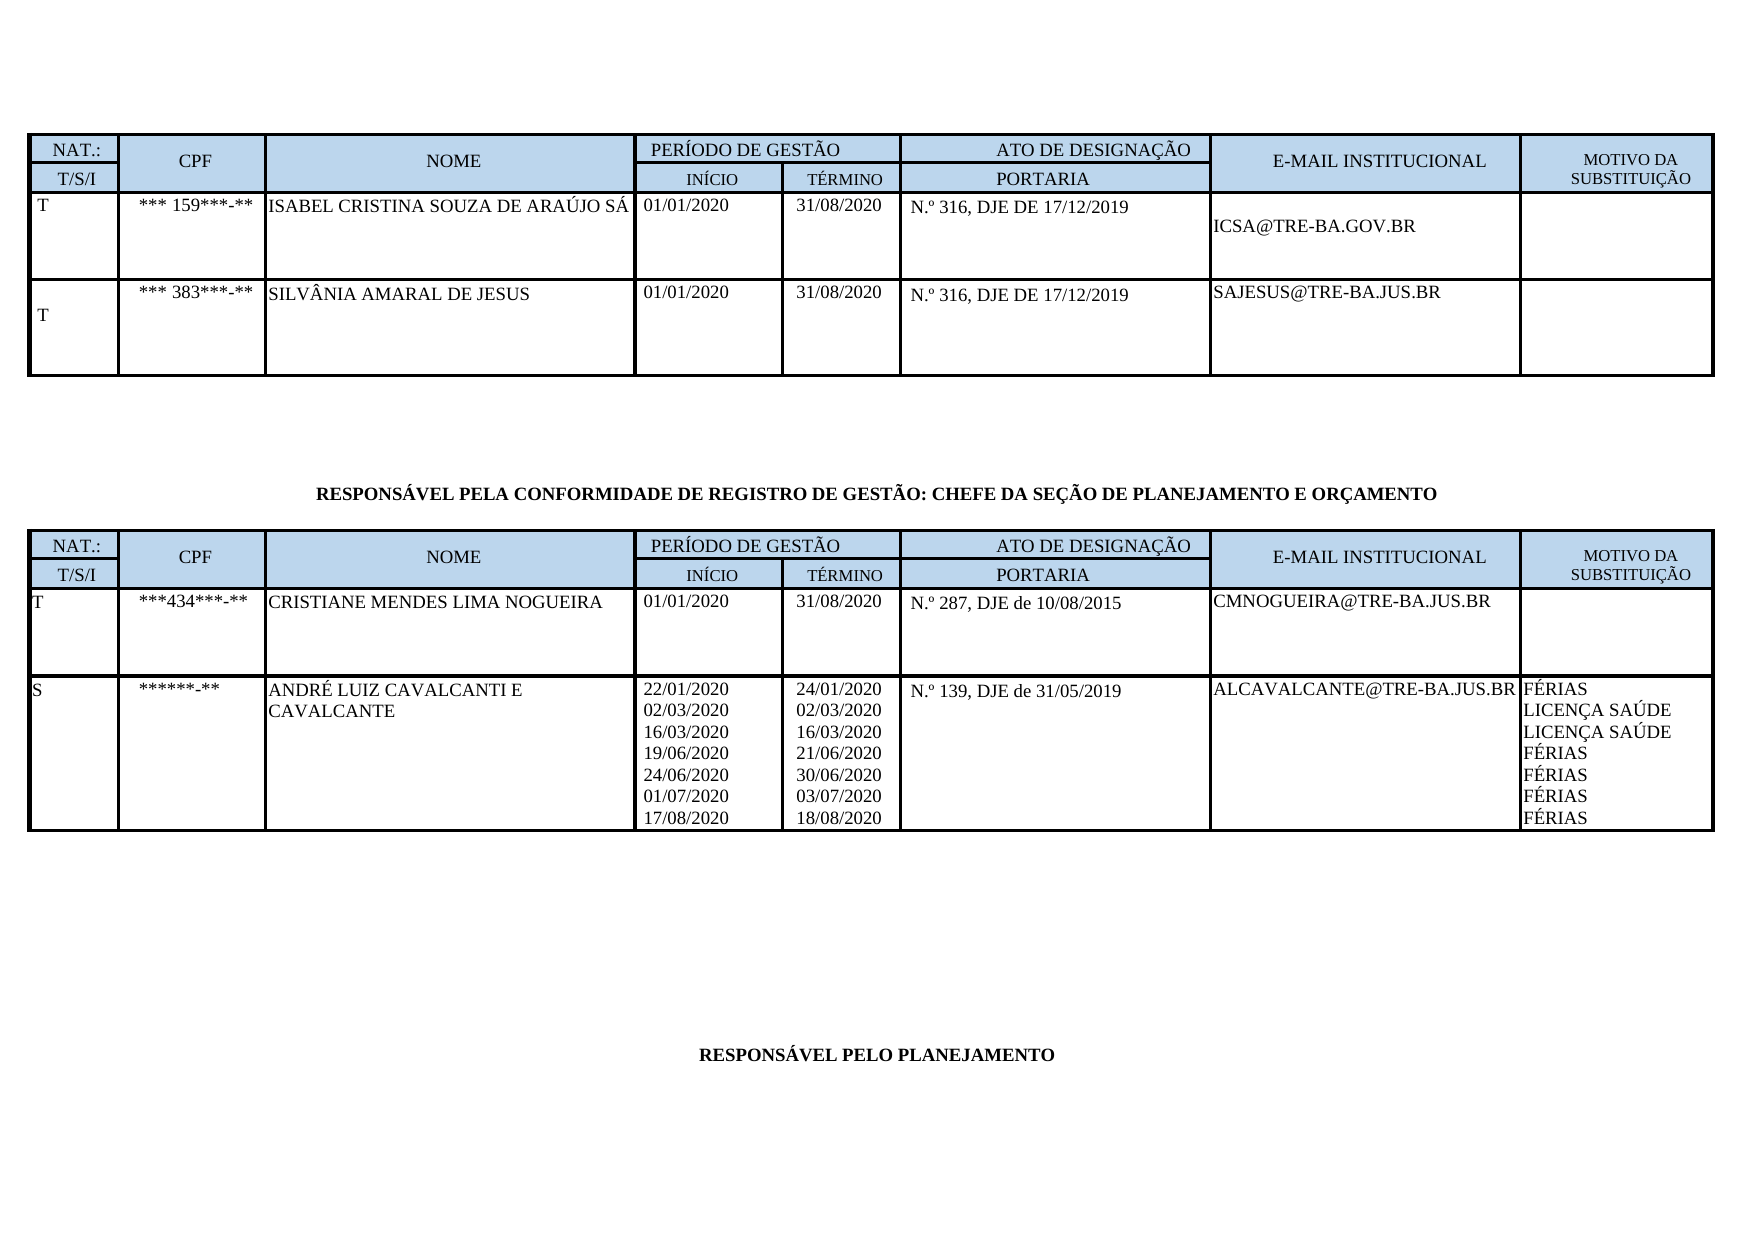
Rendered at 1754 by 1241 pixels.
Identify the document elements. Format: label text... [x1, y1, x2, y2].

table_cell T/S/I [32, 560, 117, 587]
table_header NAT.: [32, 532, 117, 557]
table_cell 31/08/2020 [784, 194, 899, 278]
table_header PERÍODO DE GESTÃO [637, 532, 899, 557]
table_cell T [32, 590, 117, 674]
table_cell N.º 139, DJE de 31/05/2019 [902, 678, 1209, 828]
text RESPONSÁVEL PELA CONFORMIDADE DE REGISTRO DE GESTÃO: CHEFE DA SEÇÃO DE PLANEJAMENTO E ORÇAMENTO [148, 483, 1606, 505]
table_cell TÉRMINO [784, 164, 899, 191]
table_cell N.º 287, DJE de 10/08/2015 [902, 590, 1209, 674]
table_cell ******-** [120, 678, 264, 828]
table_header PERÍODO DE GESTÃO [637, 136, 899, 161]
table_cell T [32, 194, 117, 278]
table_cell S [32, 678, 117, 828]
table_cell INÍCIO [637, 164, 781, 191]
table_header NAT.: [32, 136, 117, 161]
table_cell 01/01/2020 [637, 194, 781, 278]
table_cell [1522, 590, 1711, 674]
table_cell T/S/I [32, 164, 117, 191]
table_cell PORTARIA [902, 164, 1209, 191]
table_header MOTIVO DA SUBSTITUIÇÃO [1522, 136, 1711, 191]
table_cell 01/01/2020 [637, 281, 781, 374]
table_cell 31/08/2020 [784, 281, 899, 374]
table_cell 01/01/2020 [637, 590, 781, 674]
table_header ATO DE DESIGNAÇÃO [902, 532, 1209, 557]
table_cell 22/01/2020 02/03/2020 16/03/2020 19/06/2020 24/06/2020 01/07/2020 17/08/2020 [637, 678, 781, 828]
table_cell 31/08/2020 [784, 590, 899, 674]
table_cell [1522, 281, 1711, 374]
table_header NOME [267, 532, 633, 587]
table_header E-MAIL INSTITUCIONAL [1212, 532, 1519, 587]
table_cell N.º 316, DJE DE 17/12/2019 [902, 194, 1209, 278]
text RESPONSÁVEL PELO PLANEJAMENTO [148, 1044, 1606, 1065]
table_header MOTIVO DA SUBSTITUIÇÃO [1522, 532, 1711, 587]
table_header ATO DE DESIGNAÇÃO [902, 136, 1209, 161]
table_cell T [32, 281, 117, 374]
table_cell ICSA@TRE-BA.GOV.BR [1212, 194, 1519, 278]
table_header E-MAIL INSTITUCIONAL [1212, 136, 1519, 191]
table_cell CMNOGUEIRA@TRE-BA.JUS.BR [1212, 590, 1519, 674]
table_cell TÉRMINO [784, 560, 899, 587]
table_cell INÍCIO [637, 560, 781, 587]
table_cell SILVÂNIA AMARAL DE JESUS [267, 281, 633, 374]
table_cell PORTARIA [902, 560, 1209, 587]
table_cell ANDRÉ LUIZ CAVALCANTI E CAVALCANTE [267, 678, 633, 828]
table_cell FÉRIAS LICENÇA SAÚDE LICENÇA SAÚDE FÉRIAS FÉRIAS FÉRIAS FÉRIAS [1522, 678, 1711, 828]
table_cell 24/01/2020 02/03/2020 16/03/2020 21/06/2020 30/06/2020 03/07/2020 18/08/2020 [784, 678, 899, 828]
table_cell CRISTIANE MENDES LIMA NOGUEIRA [267, 590, 633, 674]
table_cell [1522, 194, 1711, 278]
table_header CPF [120, 136, 264, 191]
table_cell ***434***-** [120, 590, 264, 674]
table_cell ISABEL CRISTINA SOUZA DE ARAÚJO SÁ [267, 194, 633, 278]
table_cell *** 383***-** [120, 281, 264, 374]
table_cell N.º 316, DJE DE 17/12/2019 [902, 281, 1209, 374]
table_cell SAJESUS@TRE-BA.JUS.BR [1212, 281, 1519, 374]
table_header CPF [120, 532, 264, 587]
table_cell *** 159***-** [120, 194, 264, 278]
table_cell ALCAVALCANTE@TRE-BA.JUS.BR [1212, 678, 1519, 828]
table_header NOME [267, 136, 633, 191]
